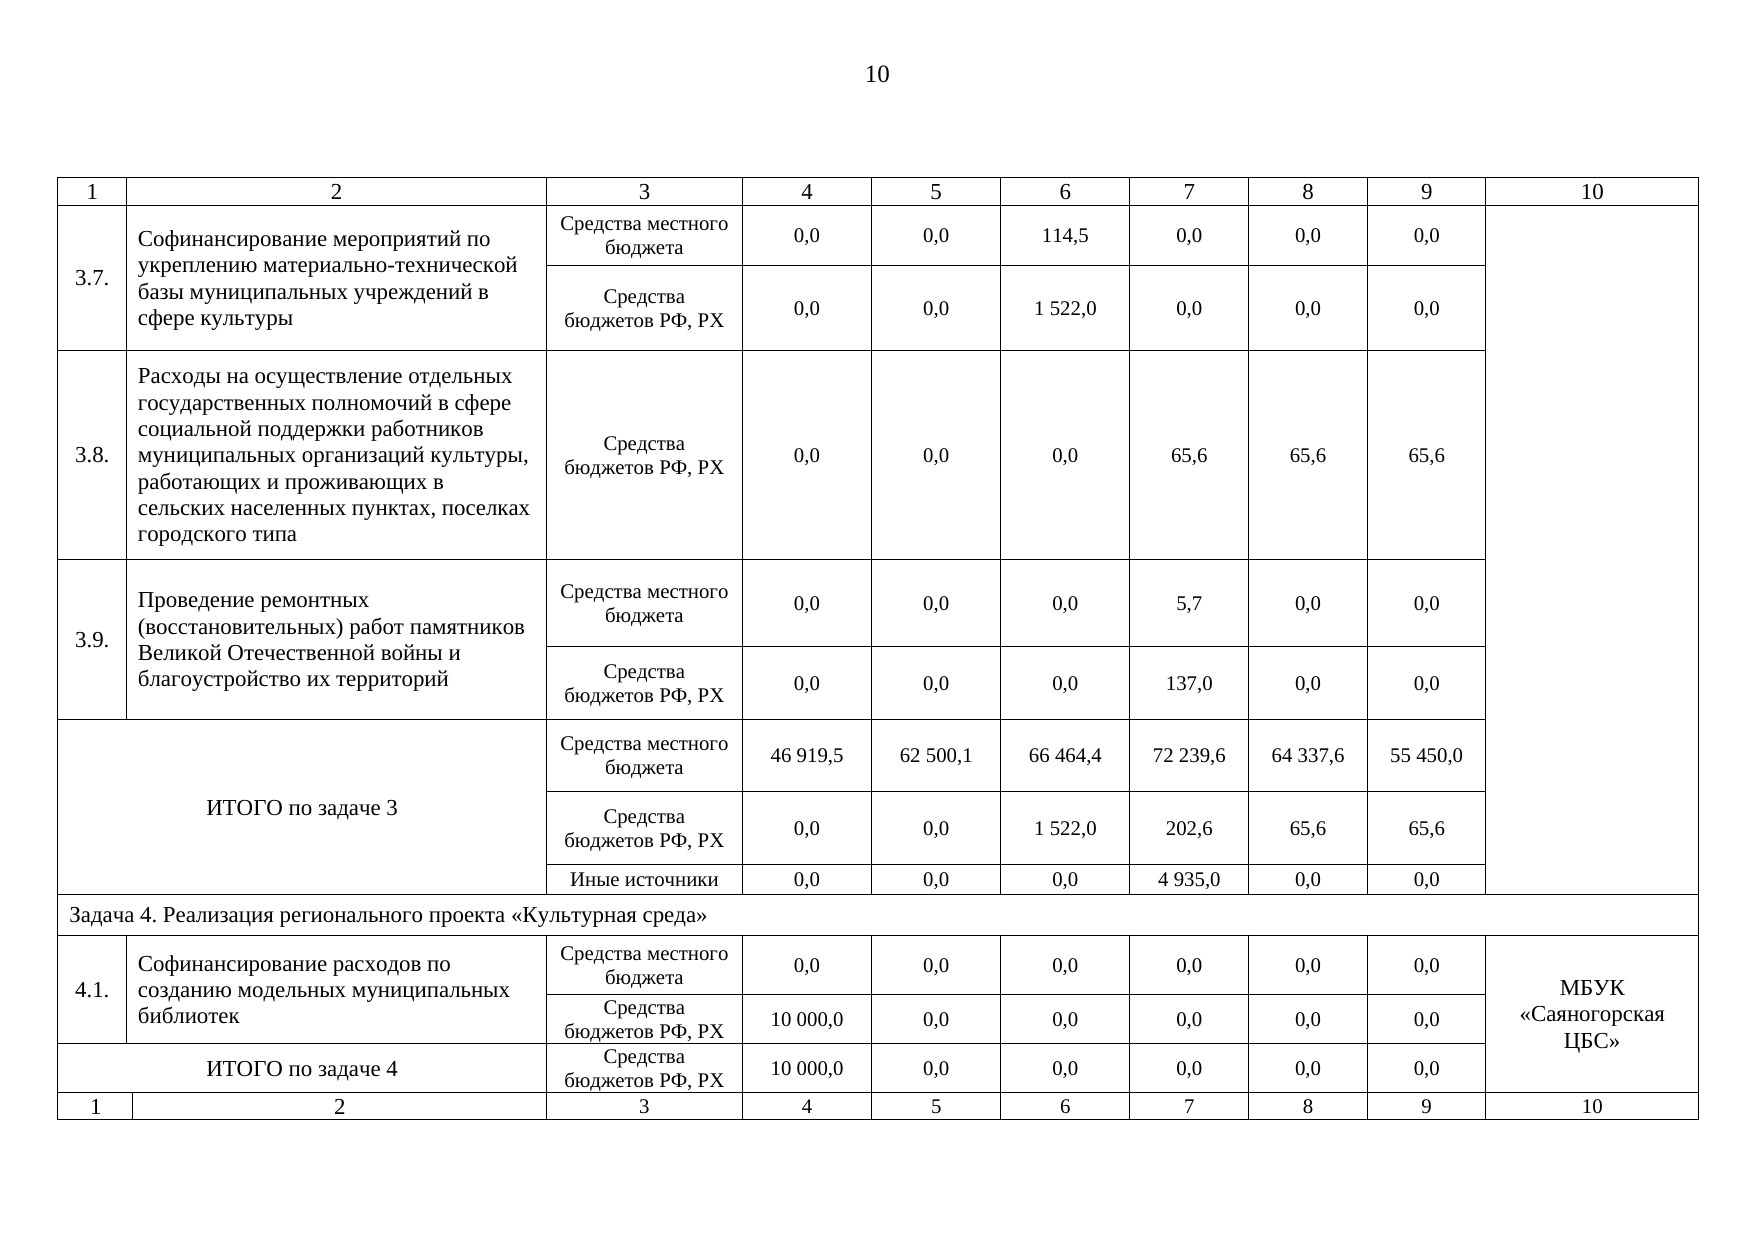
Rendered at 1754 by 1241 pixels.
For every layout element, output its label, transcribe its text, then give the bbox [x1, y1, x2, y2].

table_cell 7 [1130, 178, 1248, 204]
table_cell 0,0 [743, 865, 871, 894]
table_cell 10 [1486, 1093, 1698, 1119]
table_cell Средства бюджетов РФ, РХ [547, 995, 742, 1043]
table_cell 2 [133, 1093, 546, 1119]
table_cell 0,0 [872, 206, 1000, 265]
table_cell 3.8. [58, 351, 126, 558]
table_cell 0,0 [743, 936, 871, 993]
table_cell 7 [1130, 1093, 1248, 1119]
table_cell 0,0 [872, 560, 1000, 646]
table_cell 65,6 [1130, 351, 1248, 558]
table_cell 4.1. [58, 936, 126, 1043]
table_cell 5 [872, 178, 1000, 204]
table_cell 1 522,0 [1001, 266, 1129, 350]
table_cell Софинансирование мероприятий по укреплению материально-технической базы муниципальных учреждений в сфере культуры [127, 206, 546, 350]
table_cell Средства бюджетов РФ, РХ [547, 1044, 742, 1092]
table_cell 0,0 [1249, 865, 1367, 894]
table_cell 6 [1001, 178, 1129, 204]
table_cell 0,0 [1001, 865, 1129, 894]
table_cell Средства бюджетов РФ, РХ [547, 792, 742, 864]
table_cell Средства бюджетов РФ, РХ [547, 351, 742, 558]
table_cell 3.9. [58, 560, 126, 719]
table_cell Софинансирование расходов по созданию модельных муниципальных библиотек [127, 936, 546, 1043]
table_cell 8 [1249, 178, 1367, 204]
table_cell 55 450,0 [1368, 720, 1485, 791]
table_cell 0,0 [1368, 865, 1485, 894]
table_cell 10 [1486, 178, 1698, 204]
table_cell 2 [127, 178, 546, 204]
table_cell 10 000,0 [743, 1044, 871, 1092]
table_cell 0,0 [1130, 936, 1248, 993]
table_cell 0,0 [1130, 1044, 1248, 1092]
table_cell 5,7 [1130, 560, 1248, 646]
table_cell 5 [872, 1093, 1000, 1119]
table_cell 0,0 [743, 560, 871, 646]
table_cell ИТОГО по задаче 3 [58, 720, 546, 894]
table_cell 0,0 [1001, 351, 1129, 558]
table_cell 46 919,5 [743, 720, 871, 791]
table_cell 1 [58, 178, 126, 204]
table_cell 0,0 [872, 351, 1000, 558]
table_cell 0,0 [1001, 647, 1129, 719]
table_cell 0,0 [1368, 936, 1485, 993]
table_cell 0,0 [1368, 1044, 1485, 1092]
table_cell 3 [547, 1093, 742, 1119]
table_cell 0,0 [872, 1044, 1000, 1092]
table_cell 4 [743, 178, 871, 204]
table_cell 0,0 [1249, 647, 1367, 719]
table_cell 1 [58, 1093, 132, 1119]
table_cell 66 464,4 [1001, 720, 1129, 791]
table_cell 0,0 [872, 936, 1000, 993]
table_cell 9 [1368, 178, 1485, 204]
table_cell 0,0 [872, 647, 1000, 719]
table_cell 0,0 [743, 206, 871, 265]
table_cell 0,0 [1368, 206, 1485, 265]
table_cell 0,0 [1249, 995, 1367, 1043]
table_cell Средства бюджетов РФ, РХ [547, 647, 742, 719]
table_cell 1 522,0 [1001, 792, 1129, 864]
table_cell 0,0 [743, 351, 871, 558]
table_cell 0,0 [872, 266, 1000, 350]
table_cell 0,0 [1368, 266, 1485, 350]
table_cell Расходы на осуществление отдельных государственных полномочий в сфере социальной поддержки работников муниципальных организаций культуры, работающих и проживающих в сельских населенных пунктах, поселках городского типа [127, 351, 546, 558]
table_cell 4 [743, 1093, 871, 1119]
table_cell 0,0 [1368, 647, 1485, 719]
table_cell [1486, 206, 1698, 894]
table_cell 65,6 [1249, 792, 1367, 864]
table_cell 4 935,0 [1130, 865, 1248, 894]
table_cell 0,0 [743, 792, 871, 864]
table_cell 114,5 [1001, 206, 1129, 265]
table_cell 62 500,1 [872, 720, 1000, 791]
table_cell 0,0 [1249, 560, 1367, 646]
table_cell 65,6 [1249, 351, 1367, 558]
table_cell 0,0 [1368, 560, 1485, 646]
table_cell МБУК «Саяногорская ЦБС» [1486, 936, 1698, 1092]
table_cell 0,0 [1001, 1044, 1129, 1092]
table_cell 65,6 [1368, 351, 1485, 558]
table_cell 0,0 [872, 995, 1000, 1043]
table_cell Средства местного бюджета [547, 206, 742, 265]
table_cell Задача 4. Реализация регионального проекта «Культурная среда» [58, 895, 1698, 934]
table_cell 64 337,6 [1249, 720, 1367, 791]
table_cell 3.7. [58, 206, 126, 350]
table_cell 8 [1249, 1093, 1367, 1119]
table_cell 0,0 [872, 792, 1000, 864]
table_cell ИТОГО по задаче 4 [58, 1044, 546, 1092]
table_cell 0,0 [1368, 995, 1485, 1043]
table_cell 0,0 [1001, 560, 1129, 646]
table_cell 0,0 [1130, 206, 1248, 265]
table_cell 0,0 [1249, 1044, 1367, 1092]
table_cell 0,0 [1001, 936, 1129, 993]
table_cell 10 000,0 [743, 995, 871, 1043]
table_cell Проведение ремонтных (восстановительных) работ памятников Великой Отечественной войны и благоустройство их территорий [127, 560, 546, 719]
table_cell 0,0 [743, 266, 871, 350]
table_cell 65,6 [1368, 792, 1485, 864]
table_cell 0,0 [1249, 266, 1367, 350]
table_cell 72 239,6 [1130, 720, 1248, 791]
table_cell Средства местного бюджета [547, 720, 742, 791]
table_cell Средства местного бюджета [547, 560, 742, 646]
table_cell 9 [1368, 1093, 1485, 1119]
table_cell 0,0 [1001, 995, 1129, 1043]
table_cell Средства бюджетов РФ, РХ [547, 266, 742, 350]
table_cell 0,0 [1249, 206, 1367, 265]
table_cell 0,0 [872, 865, 1000, 894]
table_cell 3 [547, 178, 742, 204]
table_cell Иные источники [547, 865, 742, 894]
table_cell 0,0 [1130, 266, 1248, 350]
table_cell 0,0 [1249, 936, 1367, 993]
table_cell 0,0 [743, 647, 871, 719]
table_cell 0,0 [1130, 995, 1248, 1043]
table_cell 137,0 [1130, 647, 1248, 719]
table_cell 6 [1001, 1093, 1129, 1119]
table_cell Средства местного бюджета [547, 936, 742, 993]
table_cell 202,6 [1130, 792, 1248, 864]
